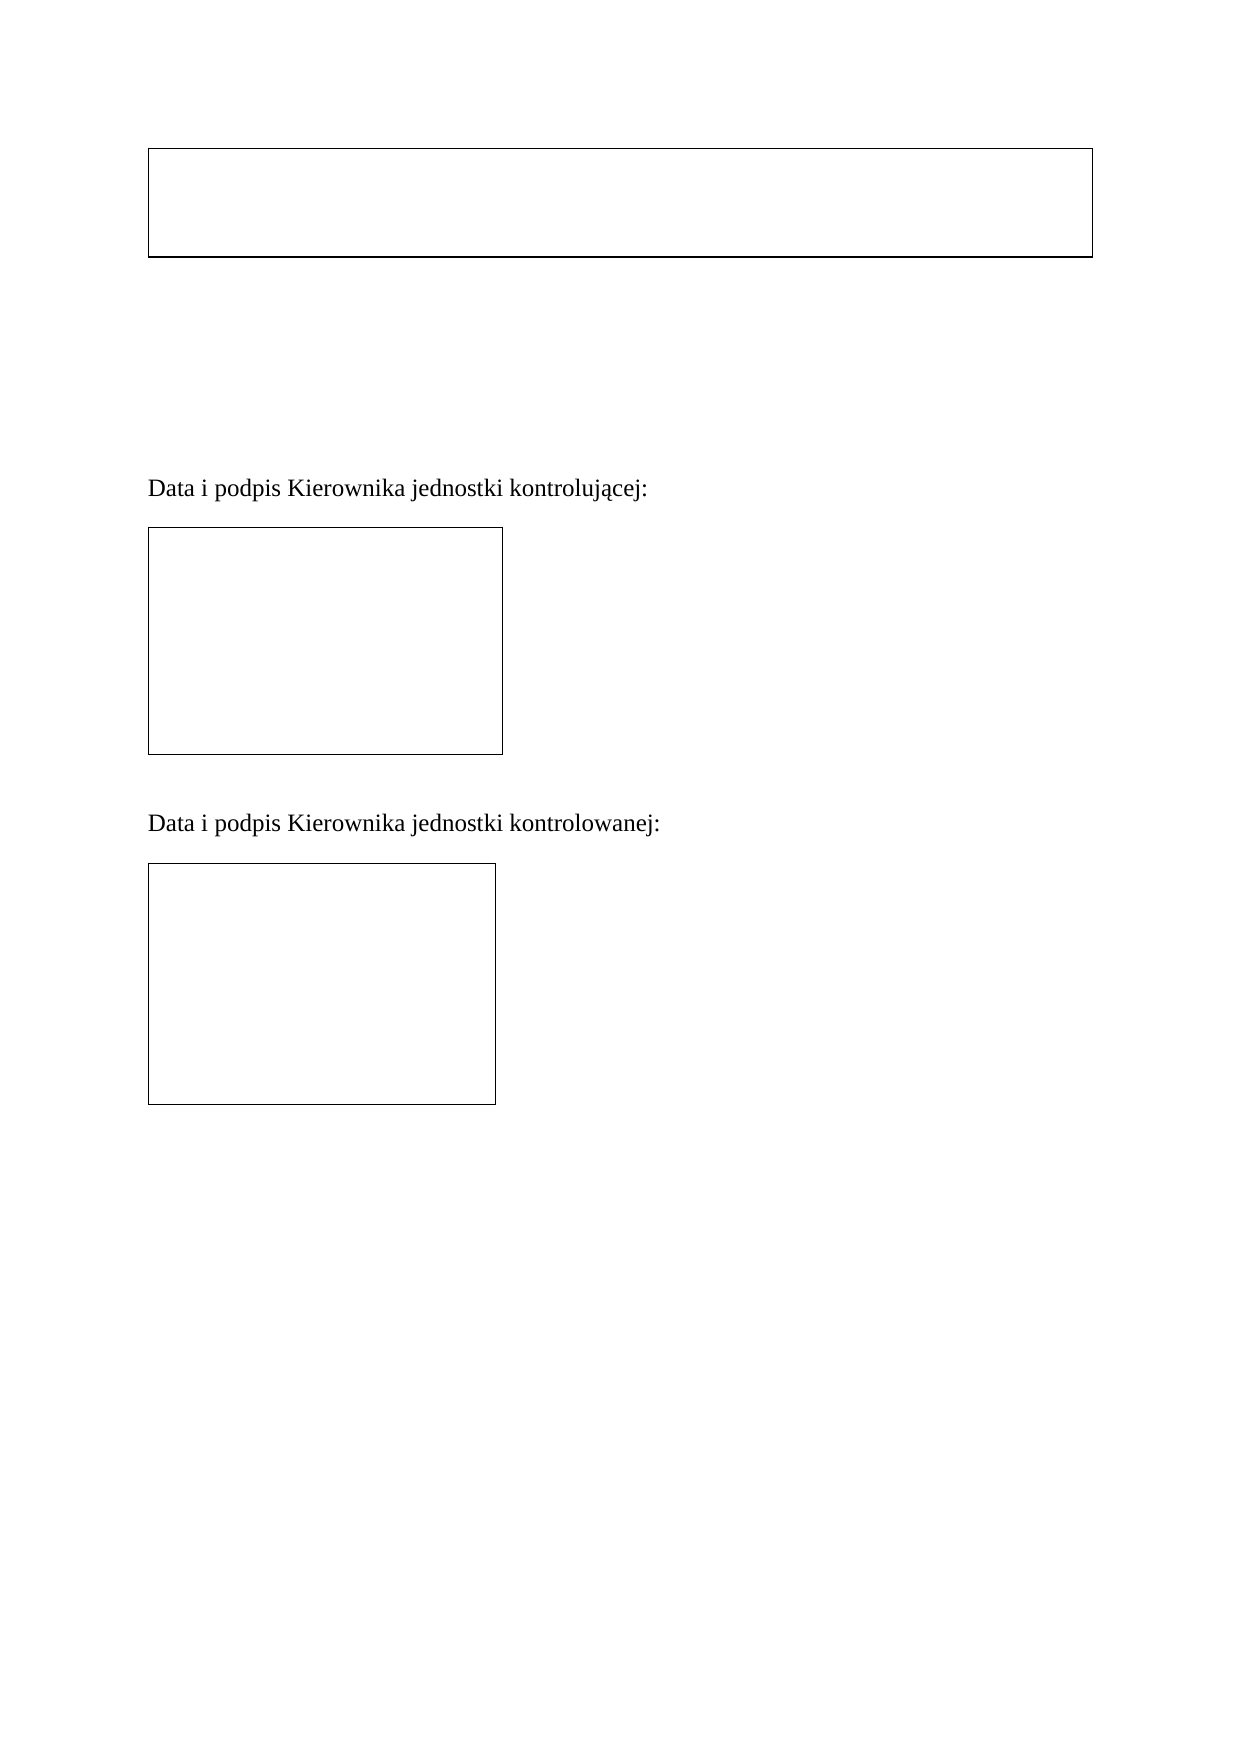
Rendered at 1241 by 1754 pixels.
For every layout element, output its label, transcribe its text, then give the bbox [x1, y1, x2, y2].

table_header [149, 528, 502, 754]
text Data i podpis Kierownika jednostki kontrolowanej: [148, 808, 1093, 837]
table_header [149, 149, 1092, 256]
text Data i podpis Kierownika jednostki kontrolującej: [148, 473, 1093, 502]
table_header [149, 864, 495, 1104]
